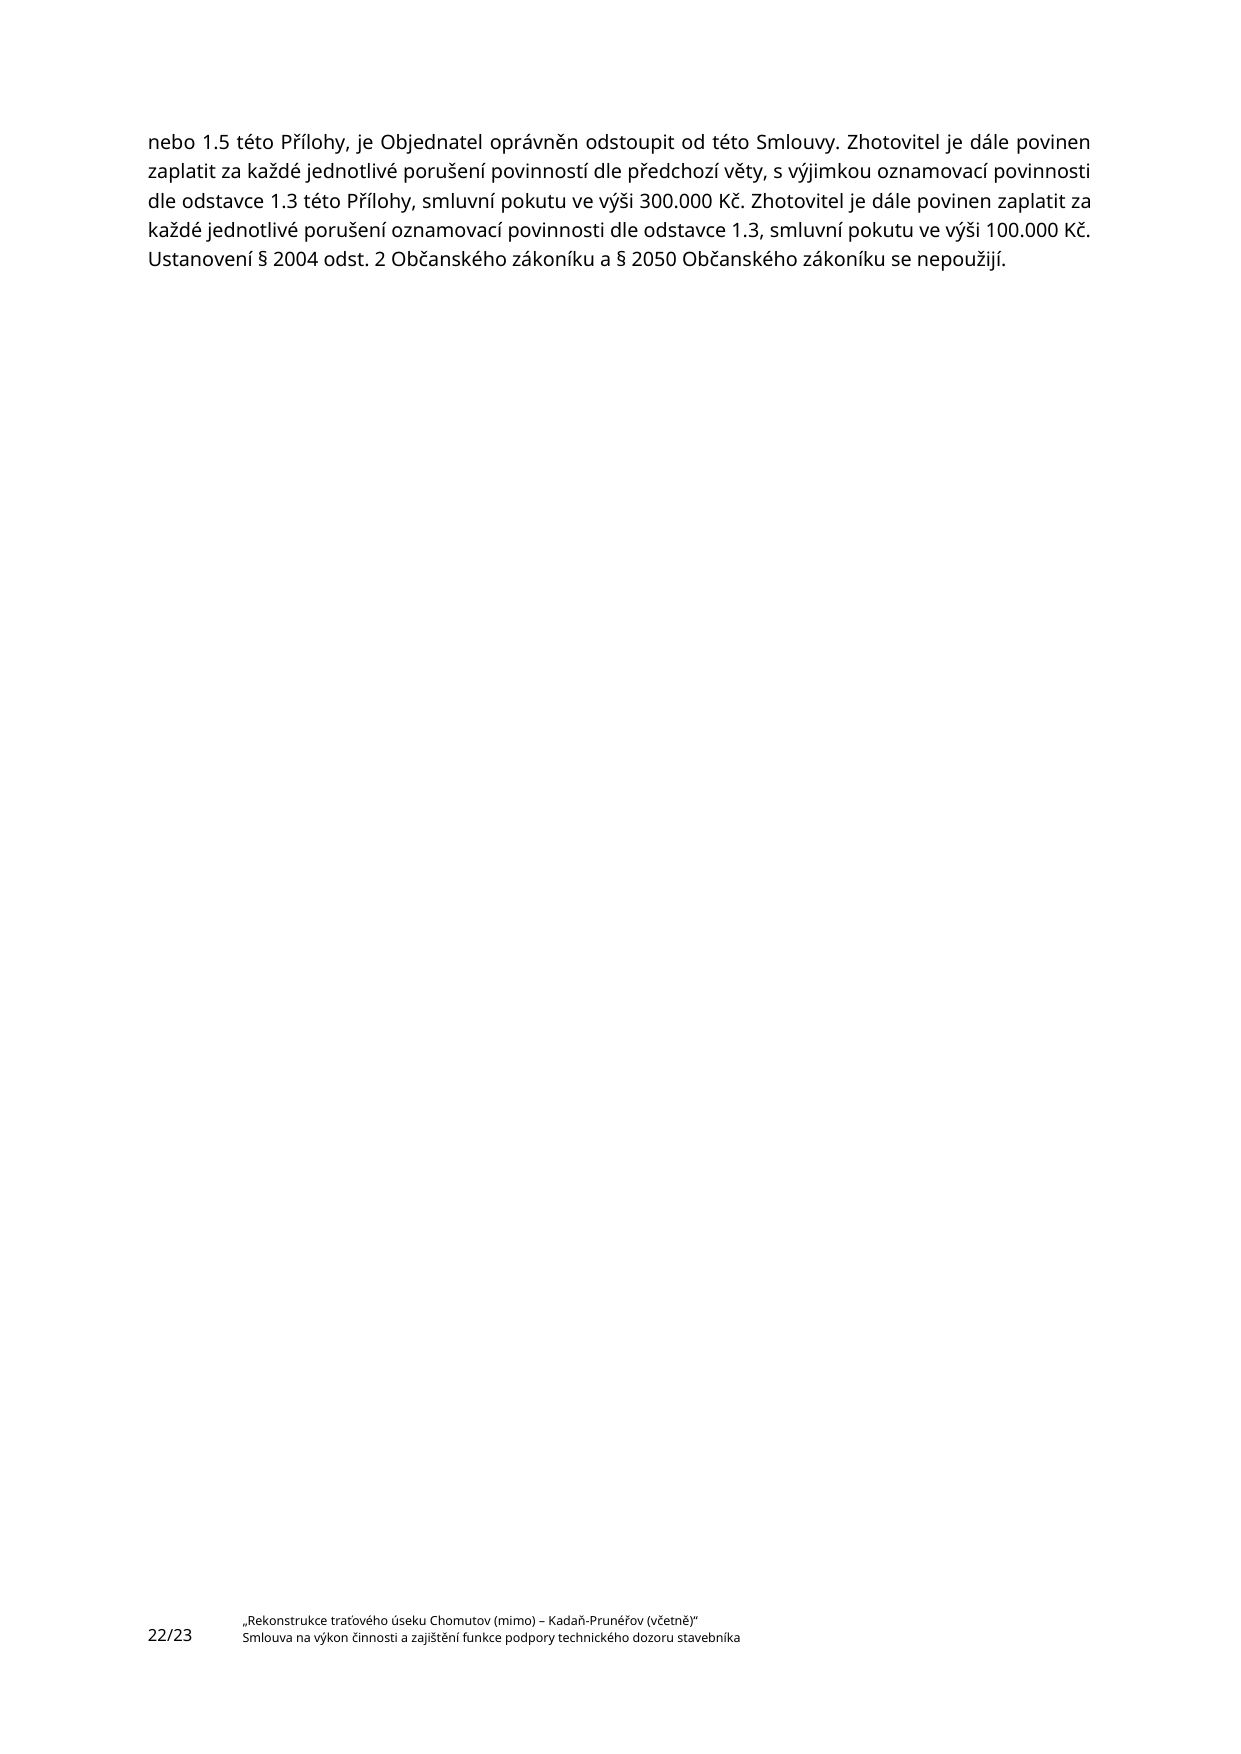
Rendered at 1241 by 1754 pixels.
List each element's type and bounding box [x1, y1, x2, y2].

text [148, 126, 1092, 272]
